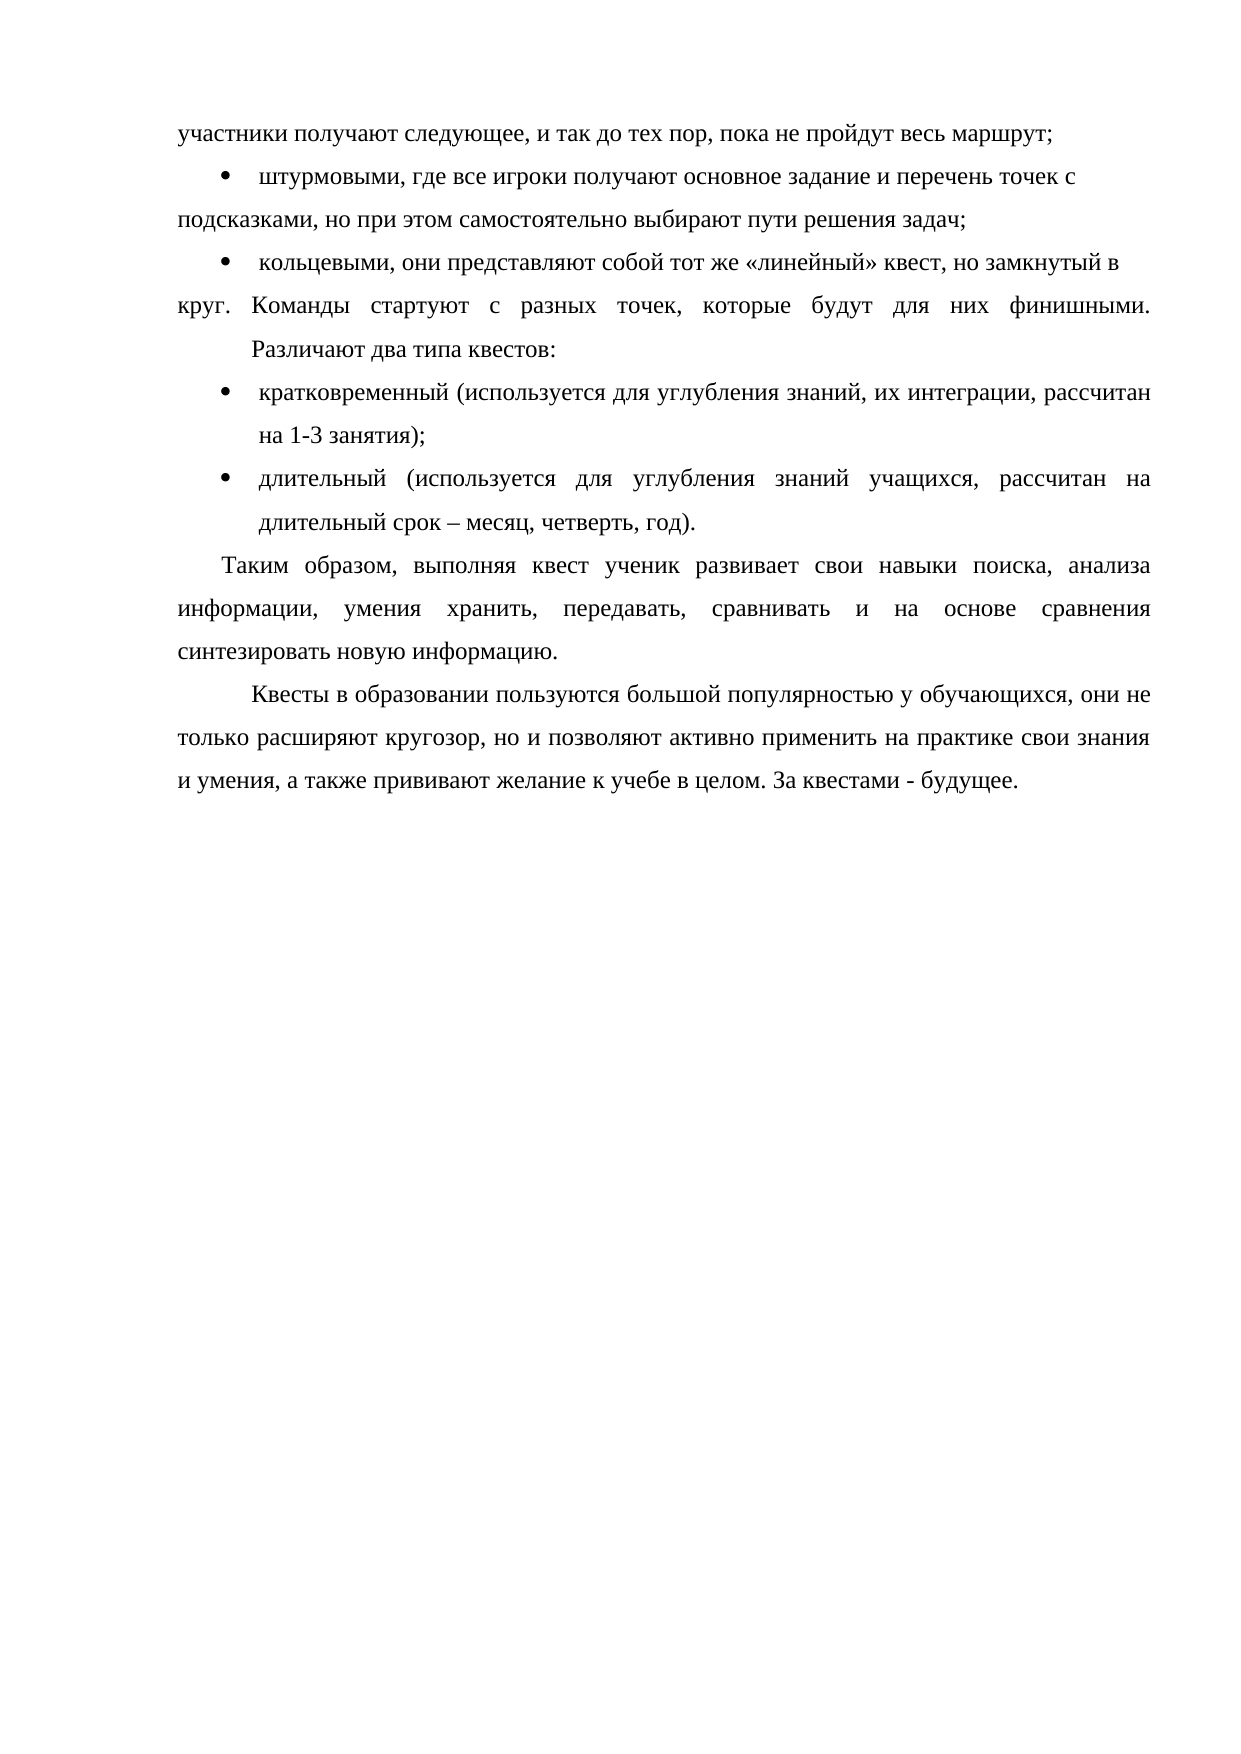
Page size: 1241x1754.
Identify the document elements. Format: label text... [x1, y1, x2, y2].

list кратковременный (используется для углубления знаний, их интеграции, рассчитан на 1-3 занятия); [221, 377, 1152, 449]
text круг. Команды стартуют с разных точек, которые будут для них финишными. Различают два типа квестов: [177, 291, 1152, 363]
text Квесты в образовании пользуются большой популярностью у обучающихся, они не только расширяют кругозор, но и позволяют активно применить на практике свои знания и умения, а также прививают желание к учебе в целом. За квестами - будущее. [177, 679, 1152, 794]
list кольцевыми, они представляют собой тот же «линейный» квест, но замкнутый в [221, 247, 1152, 276]
text Таким образом, выполняя квест ученик развивает свои навыки поиска, анализа информации, умения хранить, передавать, сравнивать и на основе сравнения синтезировать новую информацию. [177, 550, 1152, 665]
list длительный (используется для углубления знаний учащихся, рассчитан на длительный срок – месяц, четверть, год). [221, 463, 1152, 535]
text подсказками, но при этом самостоятельно выбирают пути решения задач; [177, 204, 1152, 233]
list штурмовыми, где все игроки получают основное задание и перечень точек с [221, 161, 1152, 190]
text участники получают следующее, и так до тех пор, пока не пройдут весь маршрут; [177, 118, 1152, 147]
